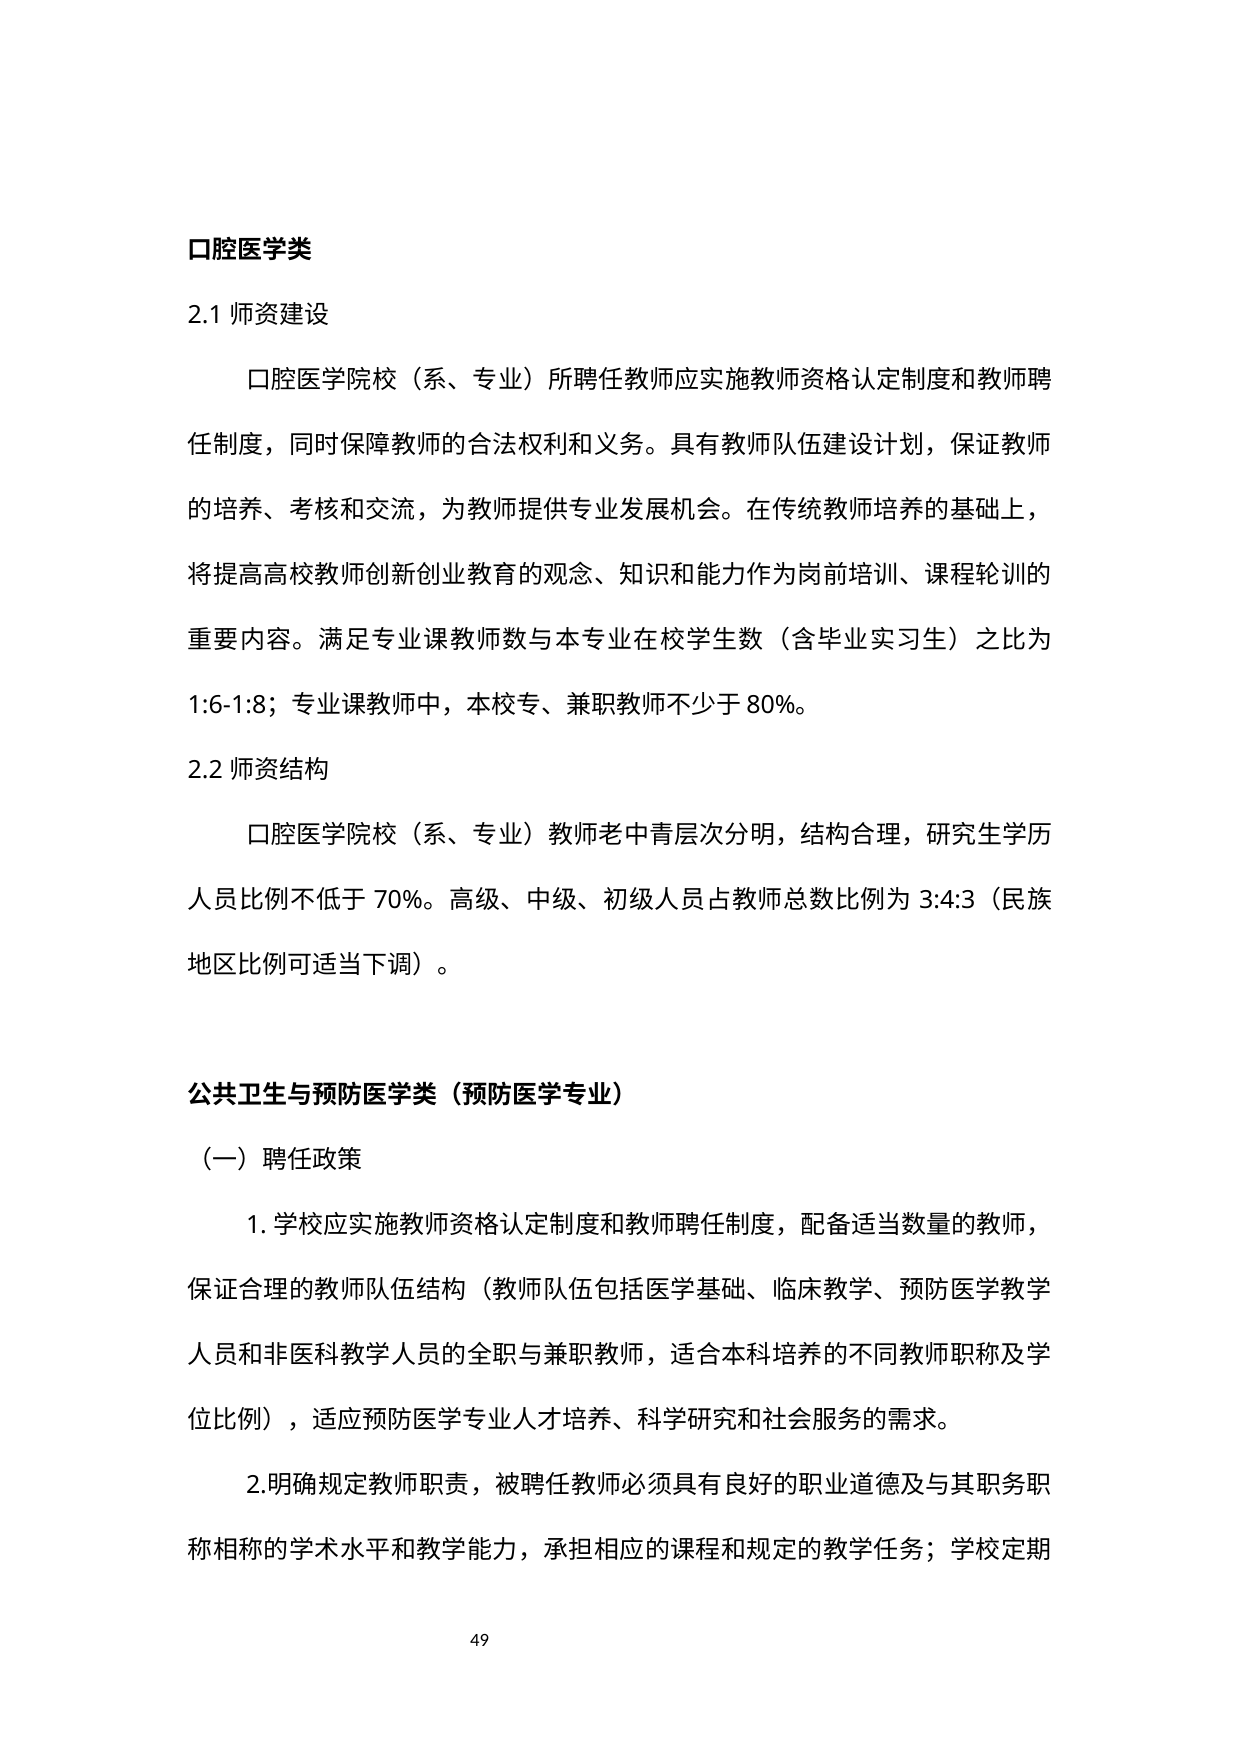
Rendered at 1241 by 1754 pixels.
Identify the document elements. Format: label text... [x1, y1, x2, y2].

subtitle 公共卫生与预防医学类（预防医学专业） [187, 1060, 1053, 1125]
subtitle 口腔医学类 [187, 215, 1053, 280]
text 口腔医学院校（系、专业）所聘任教师应实施教师资格认定制度和教师聘任制度，同时保障教师的合法权利和义务。具有教师队伍建设计划，保证教师的培养、考核和交流，为教师提供专业发展机会。在传统教师培养的基础上，将提高高校教师创新创业教育的观念、知识和能力作为岗前培训、课程轮训的重要内容。满足专业课教师数与本专业在校学生数（含毕业实习生）之比为1:6-1:8；专业课教师中，本校专、兼职教师不少于80%。 [187, 345, 1053, 735]
text 2.1 师资建设 [187, 280, 1053, 345]
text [187, 1450, 1053, 1580]
text 口腔医学院校（系、专业）教师老中青层次分明，结构合理，研究生学历人员比例不低于70%。高级、中级、初级人员占教师总数比例为3:4:3（民族地区比例可适当下调）。 [187, 800, 1053, 995]
text 1. 学校应实施教师资格认定制度和教师聘任制度，配备适当数量的教师，保证合理的教师队伍结构（教师队伍包括医学基础、临床教学、预防医学教学人员和非医科教学人员的全职与兼职教师，适合本科培养的不同教师职称及学位比例），适应预防医学专业人才培养、科学研究和社会服务的需求。 [187, 1190, 1053, 1450]
text 2.2 师资结构 [187, 735, 1053, 800]
text （一）聘任政策 [187, 1125, 1053, 1190]
